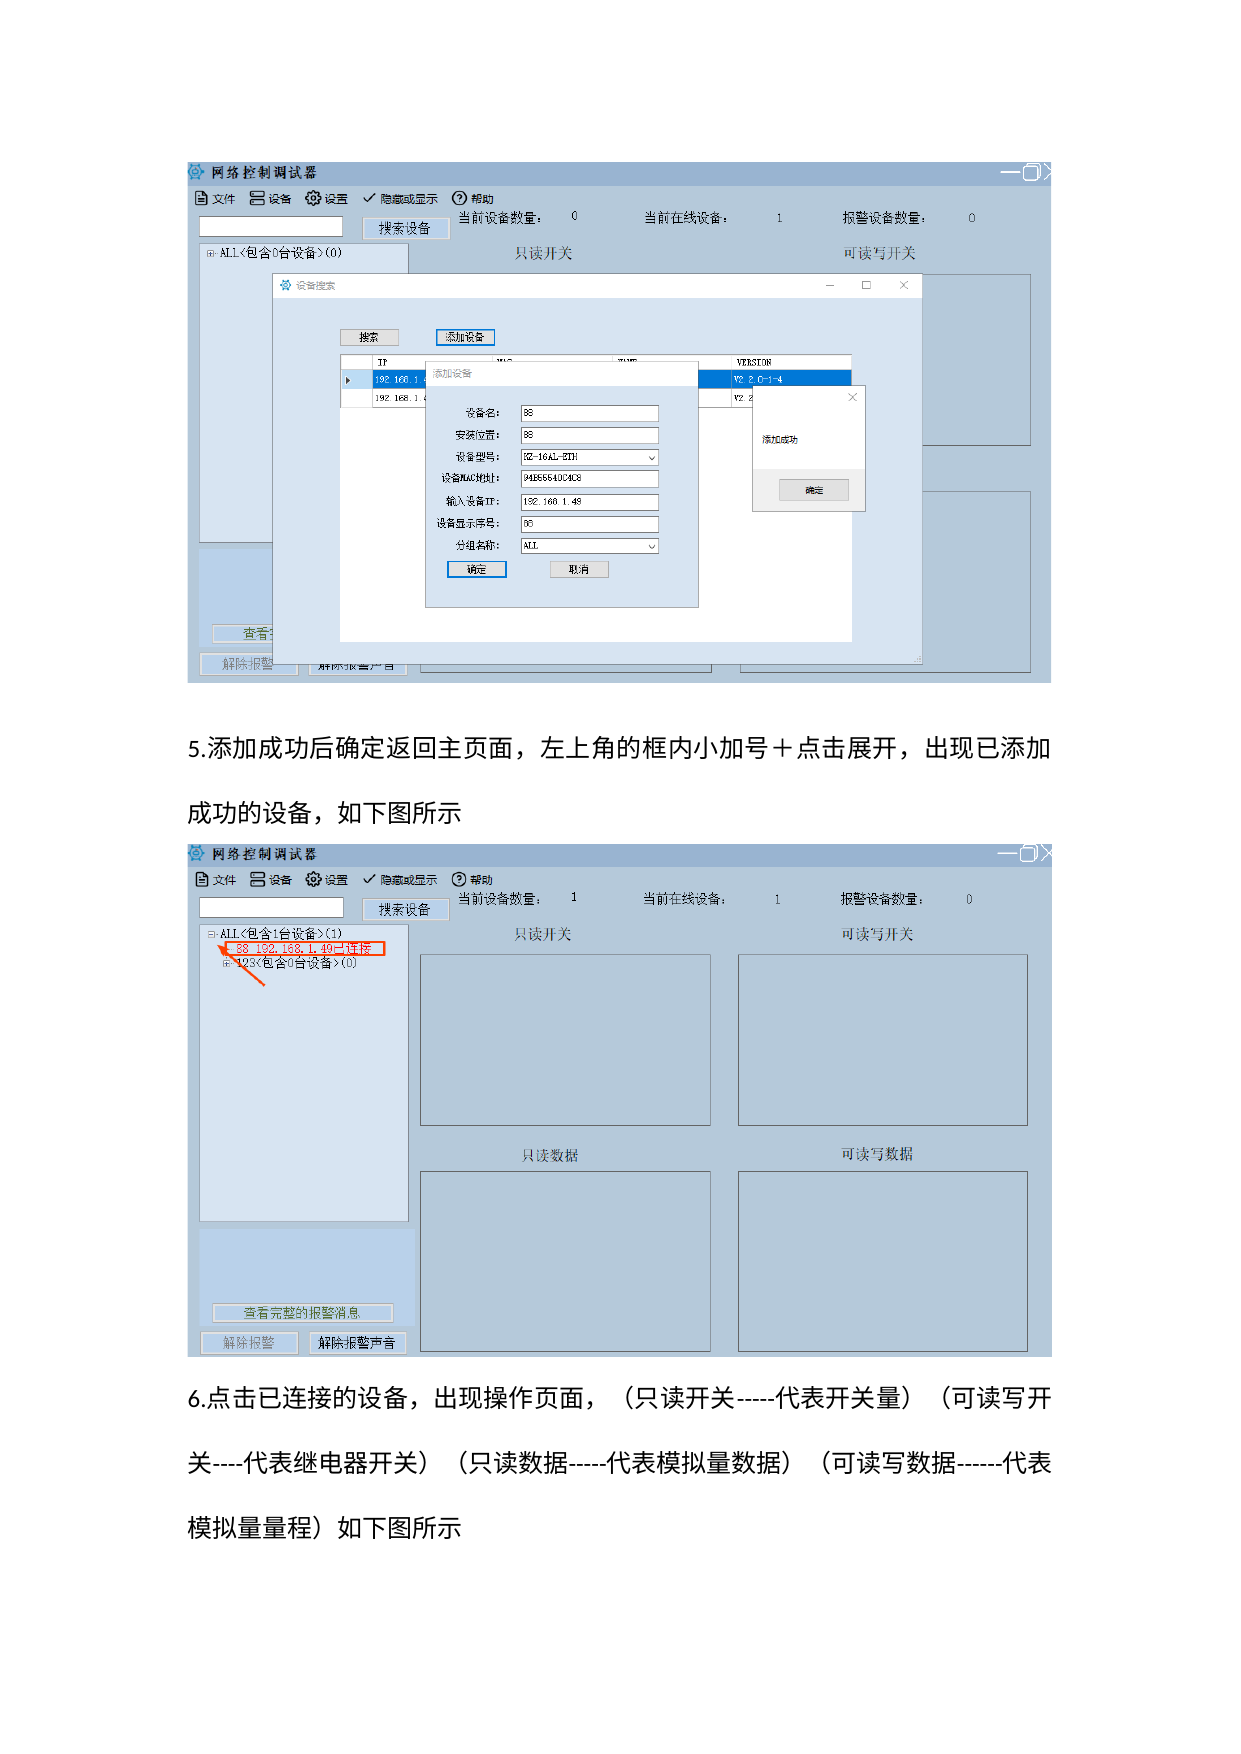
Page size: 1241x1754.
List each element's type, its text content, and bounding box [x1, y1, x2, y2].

list 6.点击已连接的设备，出现操作页面，（只读开关-----代表开关量）（可读写开关----代表继电器开关）（只读数据-----代表模拟量数据）（可读写数据------代表模拟量量程）如下图所示 [187, 1364, 1053, 1559]
picture [187, 162, 1052, 683]
list 5.添加成功后确定返回主页面，左上角的框内小加号＋点击展开，出现已添加成功的设备，如下图所示 [187, 714, 1053, 844]
picture [187, 844, 1052, 1357]
